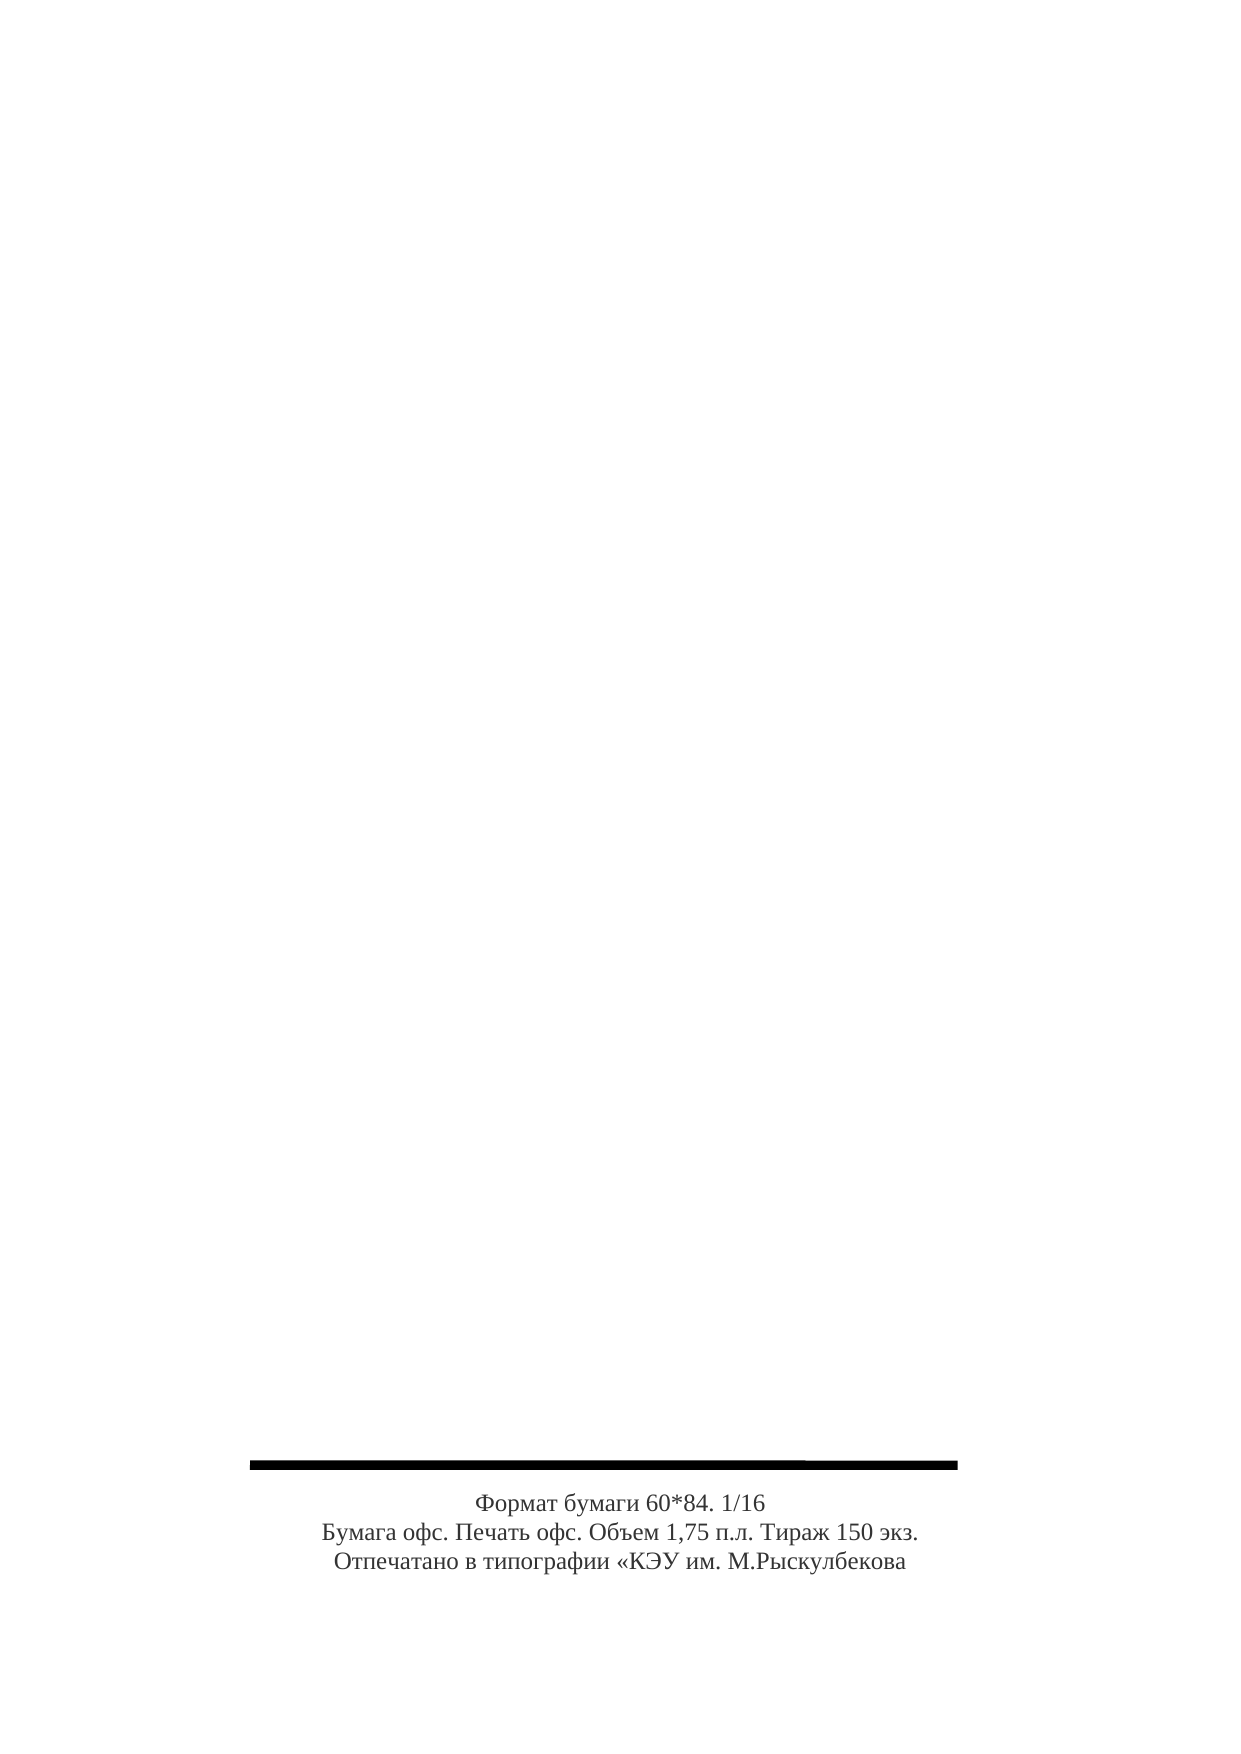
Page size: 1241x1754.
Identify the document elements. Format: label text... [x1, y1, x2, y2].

text Отпечатано в типографии «КЭУ им. М.Рыскулбекова [112, 1546, 1128, 1574]
text Бумага офс. Печать офс. Объем 1,75 п.л. Тираж 150 экз. [112, 1517, 1128, 1546]
text Формат бумаги 60*84. 1/16 [112, 1488, 1128, 1517]
